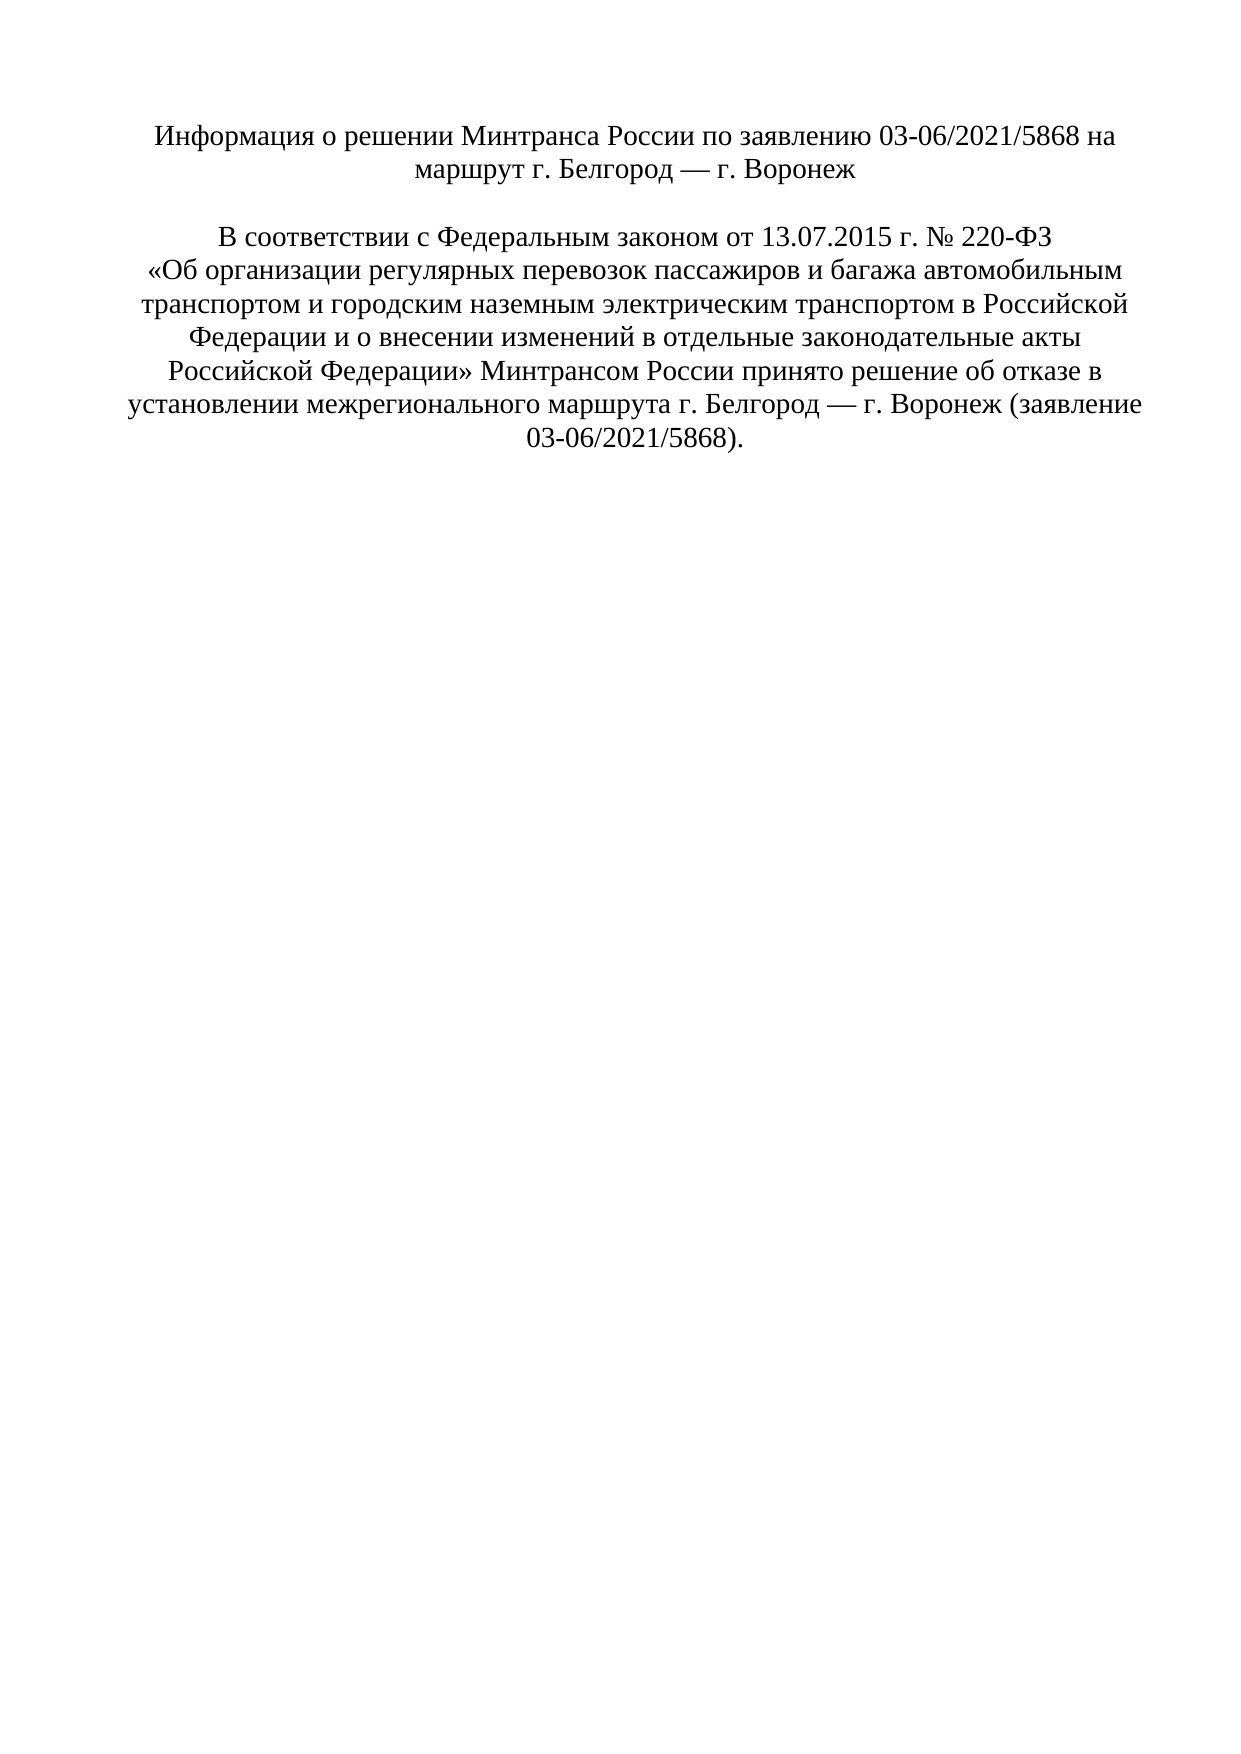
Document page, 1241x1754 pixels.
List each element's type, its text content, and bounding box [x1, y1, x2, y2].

text Информация о решении Минтранса России по заявлению 03-06/2021/5868 на маршрут г. Белгород — г. Воронеж [118, 118, 1152, 185]
text В соответствии с Федеральным законом от 13.07.2015 г. № 220-ФЗ «Об организации регулярных перевозок пассажиров и багажа автомобильным транспортом и городским наземным электрическим транспортом в Российской Федерации и о внесении изменений в отдельные законодательные акты Российской Федерации» Минтрансом России принято решение об отказе в установлении межрегионального маршрута г. Белгород — г. Воронеж (заявление 03-06/2021/5868). [118, 219, 1152, 453]
